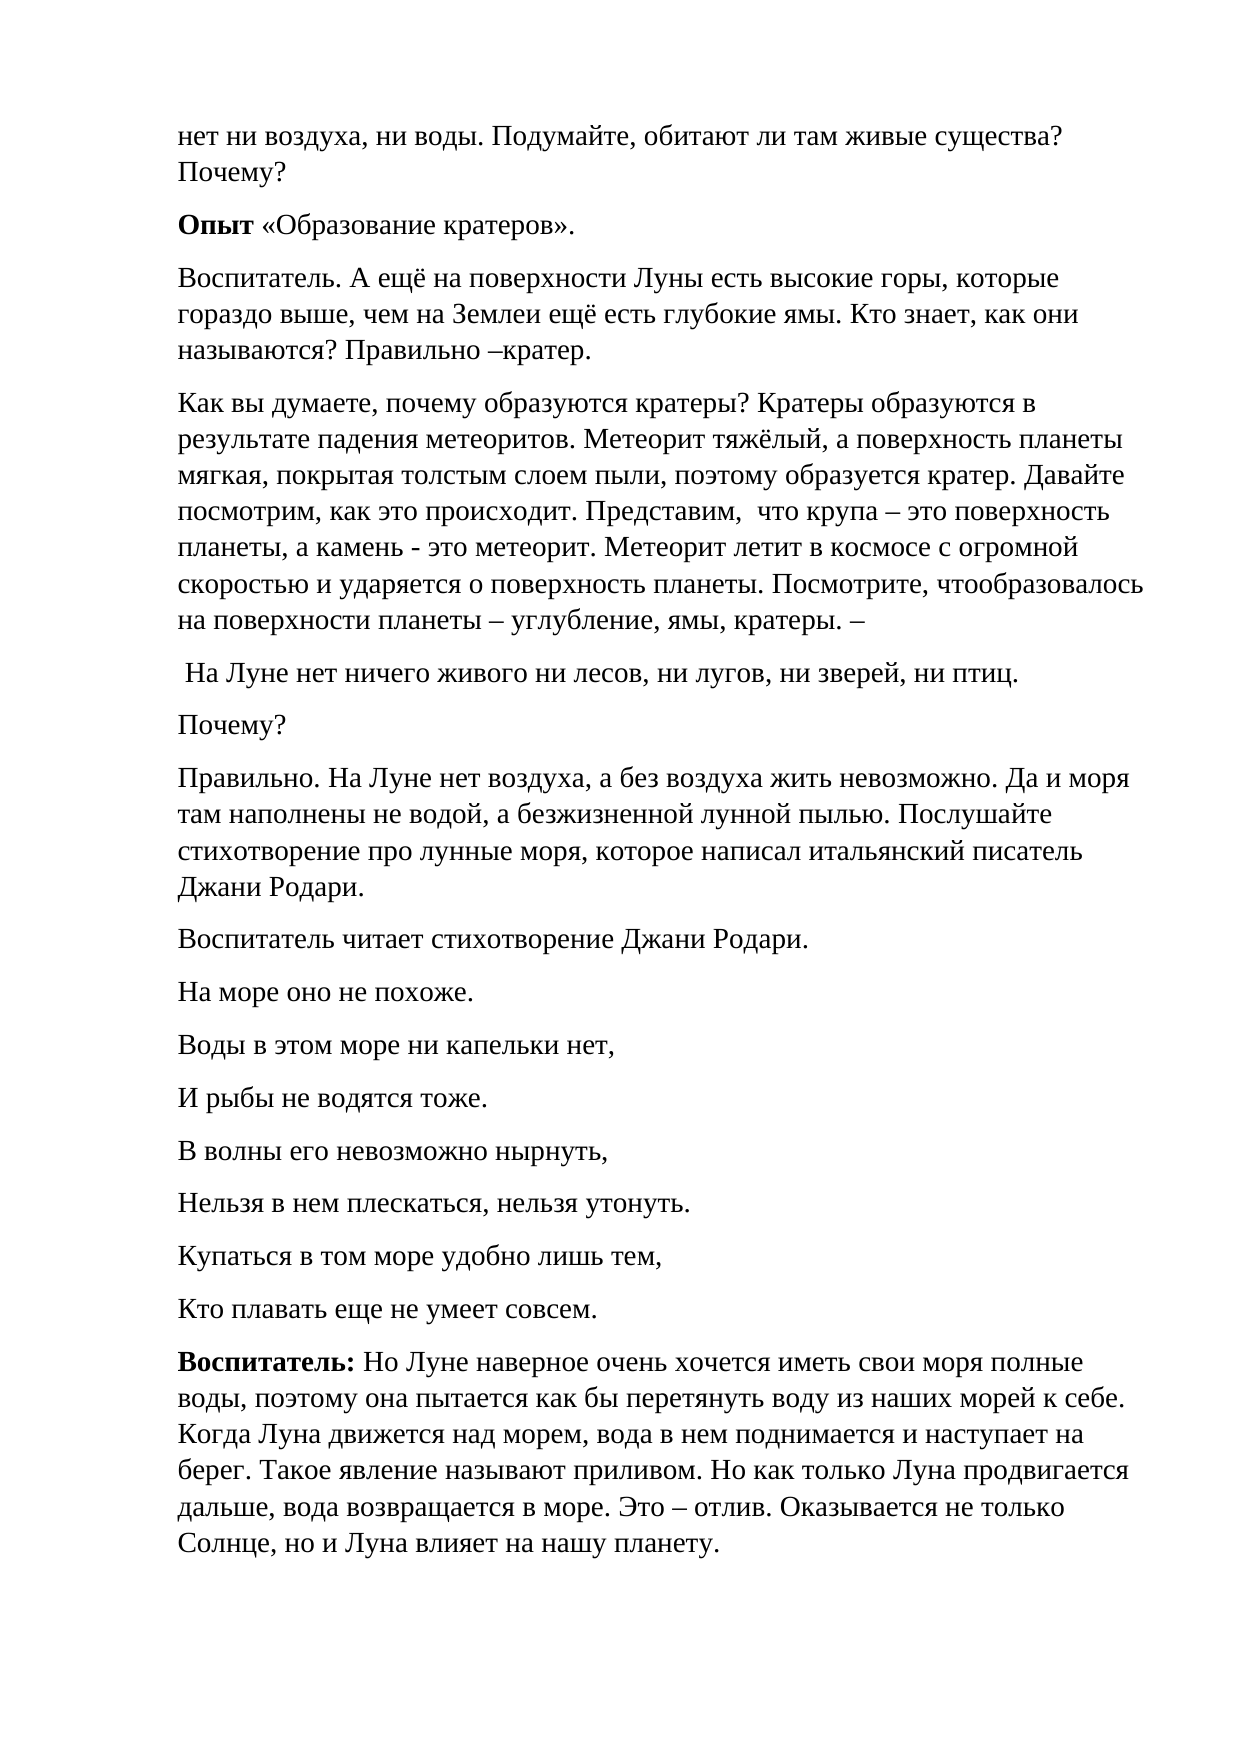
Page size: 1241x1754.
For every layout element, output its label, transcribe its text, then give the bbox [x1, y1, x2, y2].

text Воспитатель читает стихотворение Джани Родари. [177, 922, 1152, 955]
text Как вы думаете, почему образуются кратеры? Кратеры образуются в результате падения метеоритов. Метеорит тяжёлый, а поверхность планеты мягкая, покрытая толстым слоем пыли, поэтому образуется кратер. Давайте посмотрим, как это происходит. Представим, что крупа – это поверхность планеты, а камень - это метеорит. Метеорит летит в космосе с огромной скоростью и ударяется о поверхность планеты. Посмотрите, чтообразовалось на поверхности планеты – углубление, ямы, кратеры. – [177, 385, 1152, 635]
text Воспитатель: Но Луне наверное очень хочется иметь свои моря полные воды, поэтому она пытается как бы перетянуть воду из наших морей к себе. Когда Луна движется над морем, вода в нем поднимается и наступает на берег. Такое явление называют приливом. Но как только Луна продвигается дальше, вода возвращается в море. Это – отлив. Оказывается не только Солнце, но и Луна влияет на нашу планету. [177, 1344, 1152, 1558]
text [177, 118, 1152, 188]
text Почему? [177, 707, 1152, 741]
text Воспитатель. А ещё на поверхности Луны есть высокие горы, которые гораздо выше, чем на Землеи ещё есть глубокие ямы. Кто знает, как они называются? Правильно –кратер. [177, 260, 1152, 366]
text Опыт «Образование кратеров». [177, 207, 1152, 241]
text На Луне нет ничего живого ни лесов, ни лугов, ни зверей, ни птиц. [177, 655, 1152, 688]
text В волны его невозможно нырнуть, [177, 1133, 1152, 1166]
text Нельзя в нем плескаться, нельзя утонуть. [177, 1186, 1152, 1219]
text Правильно. На Луне нет воздуха, а без воздуха жить невозможно. Да и моря там наполнены не водой, а безжизненной лунной пылью. Послушайте стихотворение про лунные моря, которое написал итальянский писатель Джани Родари. [177, 760, 1152, 902]
text Кто плавать еще не умеет совсем. [177, 1291, 1152, 1325]
text И рыбы не водятся тоже. [177, 1080, 1152, 1113]
text На море оно не похоже. [177, 974, 1152, 1008]
text Воды в этом море ни капельки нет, [177, 1027, 1152, 1061]
text Купаться в том море удобно лишь тем, [177, 1238, 1152, 1272]
